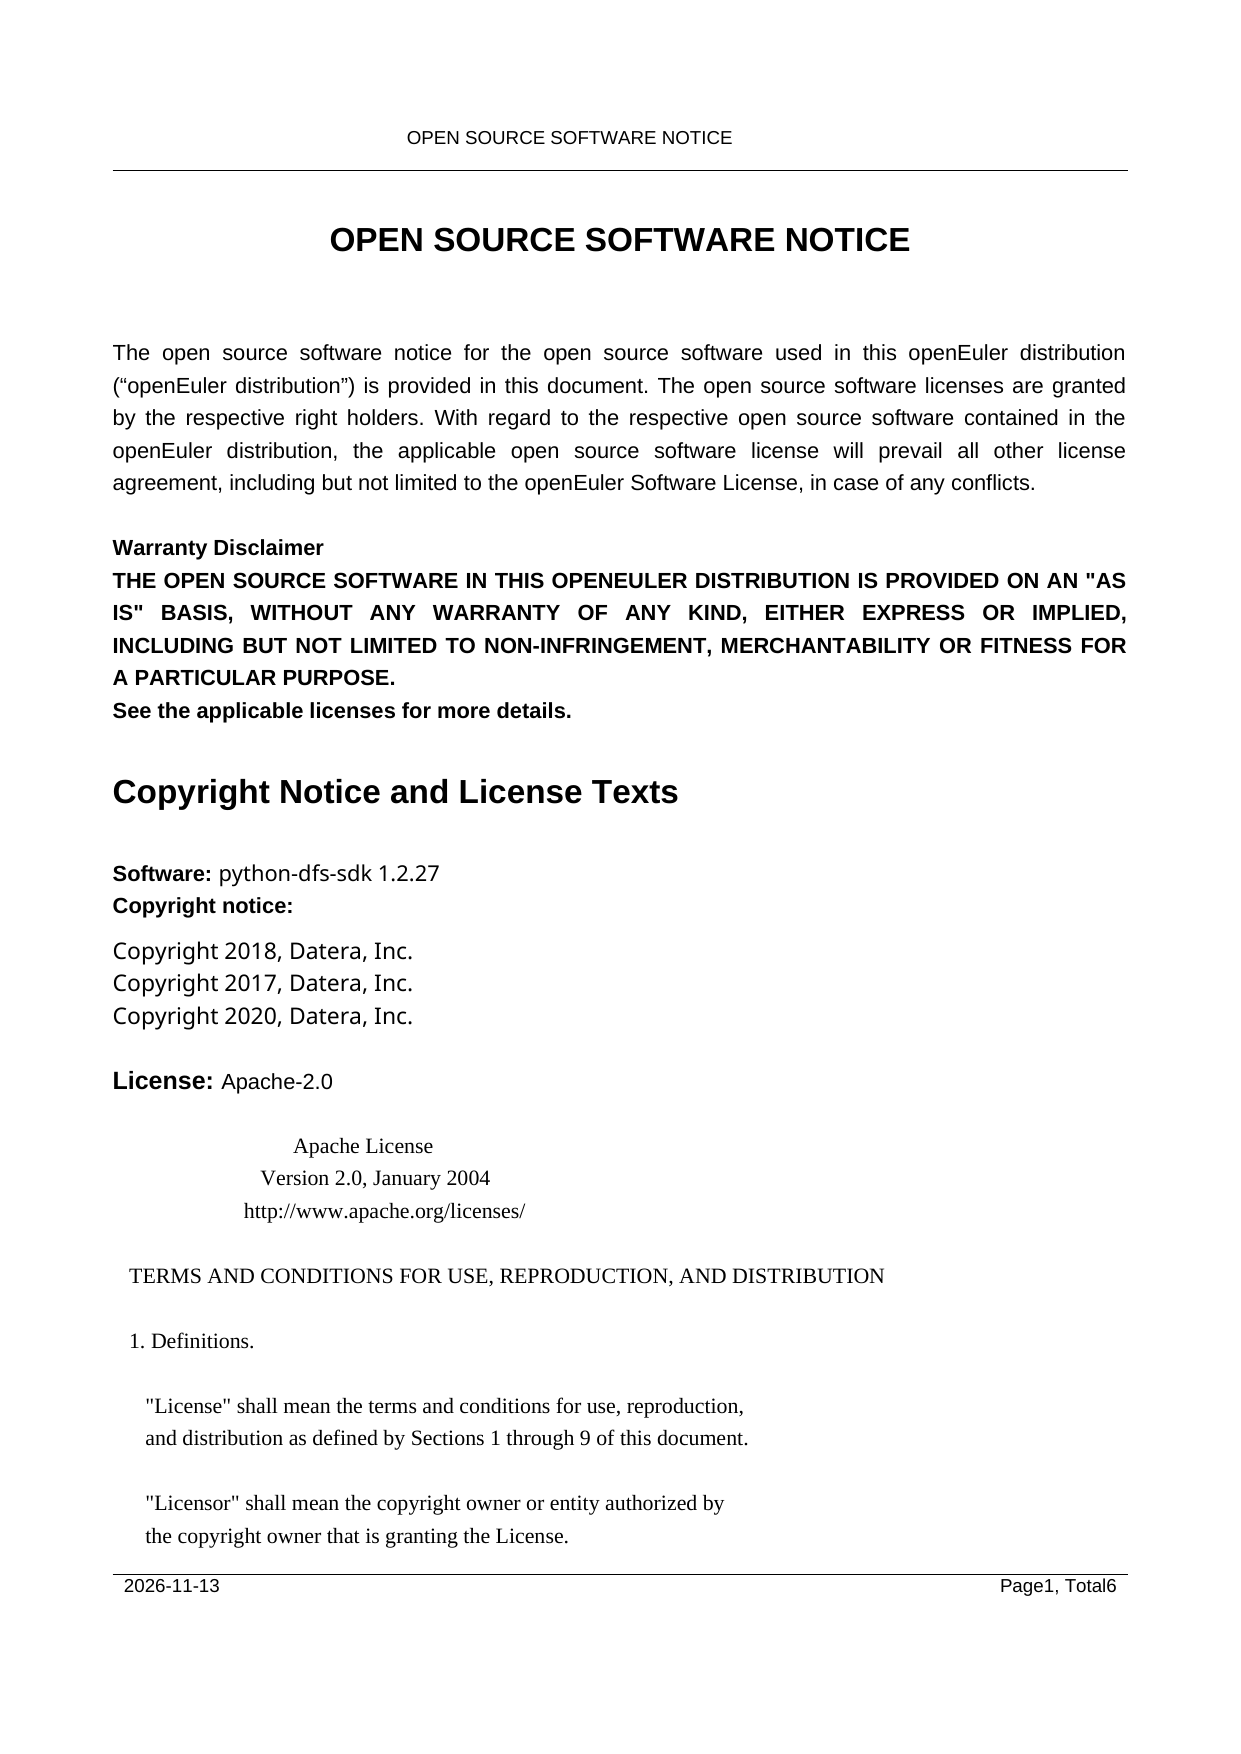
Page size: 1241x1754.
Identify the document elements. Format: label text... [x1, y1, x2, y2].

text The open source software notice for the open source software used in this openEuler distribution (“openEuler distribution”) is provided in this document. The open source software licenses are granted by the respective right holders. With regard to the respective open source software contained in the openEuler distribution, the applicable open source software license will prevail all other license agreement, including but not limited to the openEuler Software License, in case of any conflicts. [112, 336, 1128, 499]
text Copyright Notice and License Texts [112, 759, 1128, 824]
title Software: python-dfs-sdk 1.2.27 [112, 856, 1128, 889]
text Copyright notice: [112, 889, 1128, 921]
text License: Apache-2.0 [112, 1064, 1128, 1096]
text OPEN SOURCE SOFTWARE NOTICE [112, 206, 1128, 271]
text THE OPEN SOURCE SOFTWARE IN THIS OPENEULER DISTRIBUTION IS PROVIDED ON AN "AS IS" BASIS, WITHOUT ANY WARRANTY OF ANY KIND, EITHER EXPRESS OR IMPLIED, INCLUDING BUT NOT LIMITED TO NON-INFRINGEMENT, MERCHANTABILITY OR FITNESS FOR A PARTICULAR PURPOSE. See the applicable licenses for more details. [112, 564, 1128, 726]
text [112, 1096, 1128, 1551]
text Warranty Disclaimer [112, 531, 1128, 564]
text Copyright 2018, Datera, Inc. Copyright 2017, Datera, Inc. Copyright 2020, Datera, Inc. [112, 934, 1128, 1064]
